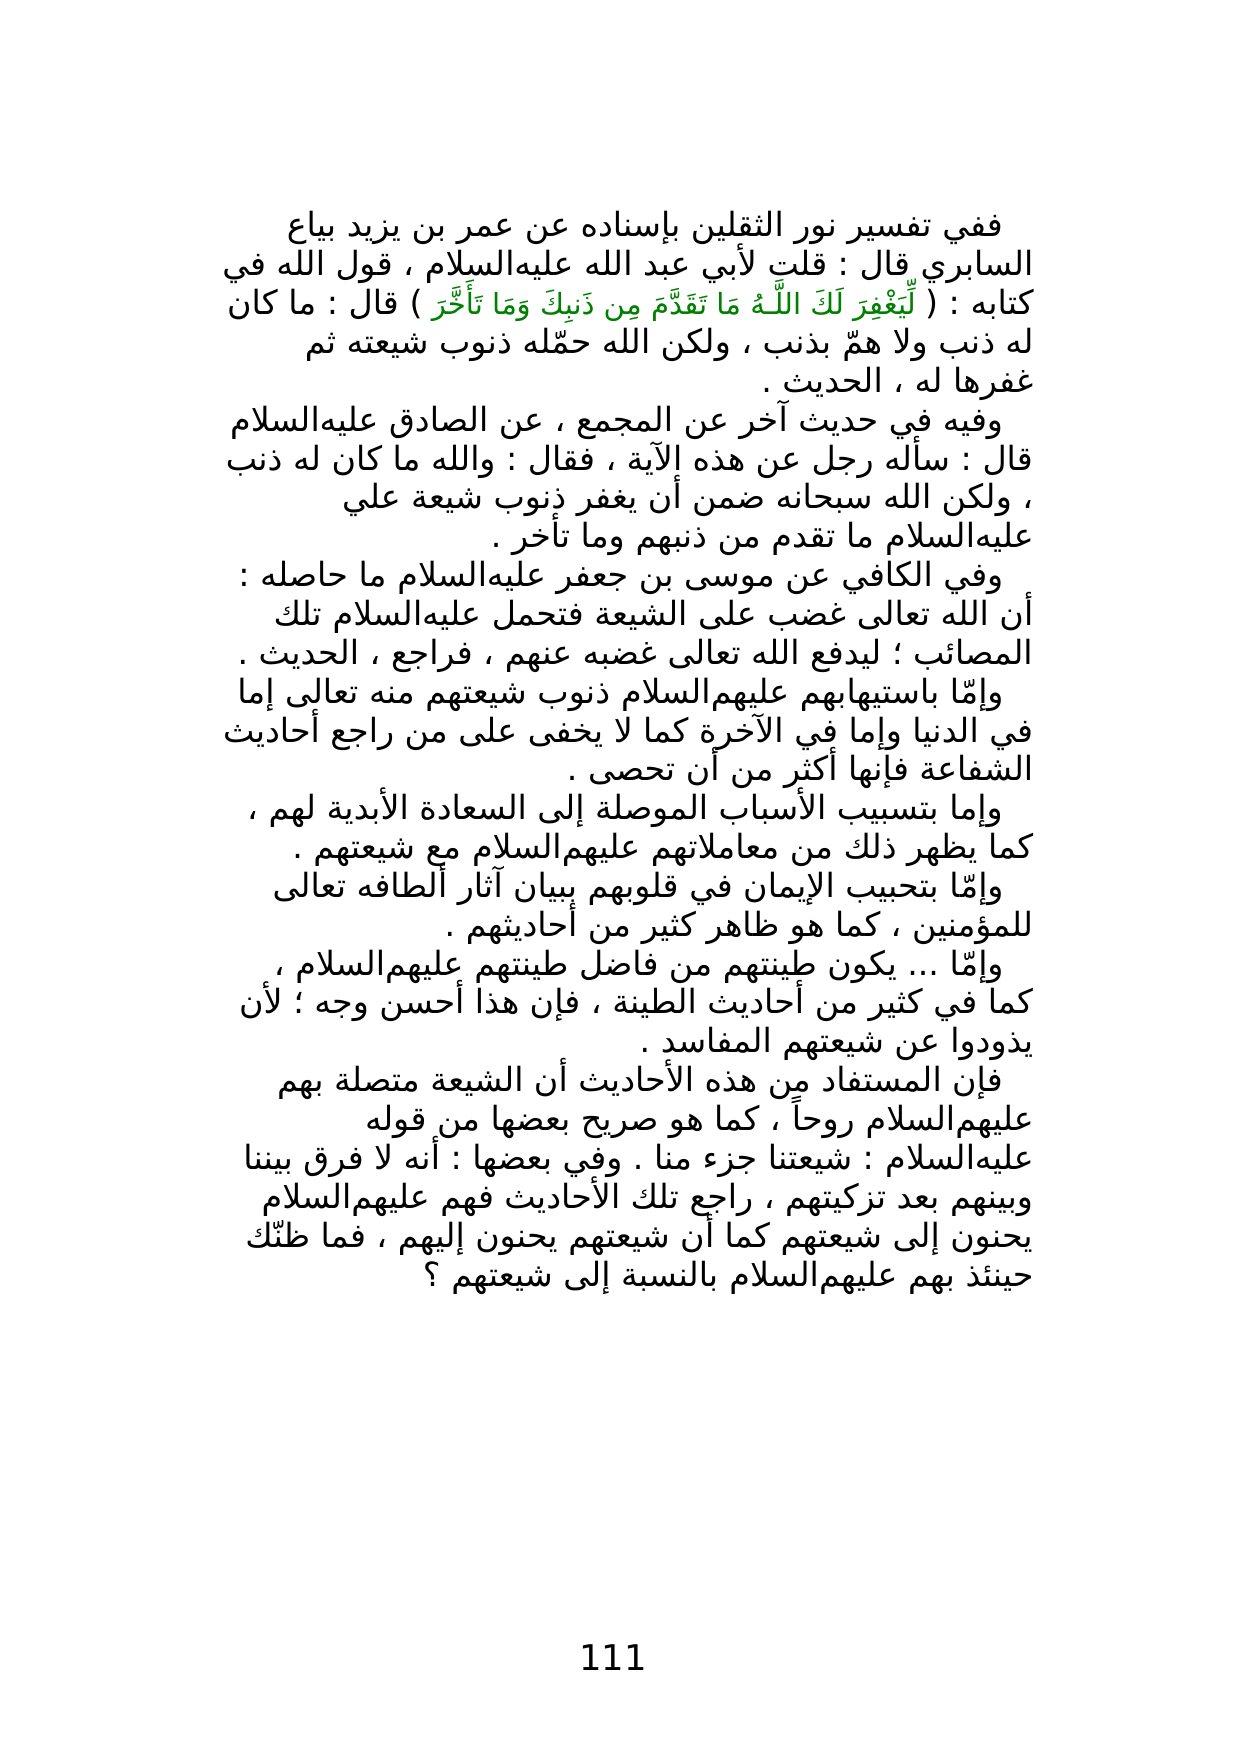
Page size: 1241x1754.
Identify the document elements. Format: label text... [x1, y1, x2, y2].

text وإمّا باستيهابهم عليهم‌السلام ذنوب شيعتهم منه تعالى إما في الدنيا وإما في الآخرة كما لا يخفى على من راجع أحاديث الشفاعة فإنها أكثر من أن تحصى . [222, 672, 1033, 789]
text وفي الكافي عن موسى بن جعفر عليه‌السلام ما حاصله : أن الله تعالى غضب على الشيعة فتحمل عليه‌السلام تلك المصائب ؛ ليدفع الله تعالى غضبه عنهم ، فراجع ، الحديث . [222, 556, 1033, 672]
text وإمّا ... يكون طينتهم من فاضل طينتهم عليهم‌السلام ، كما في كثير من أحاديث الطينة ، فإن هذا أحسن وجه ؛ لأن يذودوا عن شيعتهم المفاسد . [222, 944, 1033, 1061]
text ففي تفسير نور الثقلين بإسناده عن عمر بن يزيد بياع السابري قال : قلت لأبي عبد الله عليه‌السلام ، قول الله في كتابه : ( لِّيَغْفِرَ لَكَ اللَّـهُ مَا تَقَدَّمَ مِن ذَنبِكَ وَمَا تَأَخَّرَ ) قال : ما كان له ذنب ولا همّ بذنب ، ولكن الله حمّله ذنوب شيعته ثم غفرها له ، الحديث . [222, 206, 1033, 400]
text وإمّا بتحبيب الإيمان في قلوبهم ببيان آثار ألطافه تعالى للمؤمنين ، كما هو ظاهر كثير من أحاديثهم . [222, 866, 1033, 944]
text وإما بتسبيب الأسباب الموصلة إلى السعادة الأبدية لهم ، كما يظهر ذلك من معاملاتهم عليهم‌السلام مع شيعتهم . [222, 789, 1033, 866]
text فإن المستفاد من هذه الأحاديث أن الشيعة متصلة بهم عليهم‌السلام روحاً ، كما هو صريح بعضها من قوله عليه‌السلام : شيعتنا جزء منا . وفي بعضها : أنه لا فرق بيننا وبينهم بعد تزكيتهم ، راجع تلك الأحاديث فهم عليهم‌السلام يحنون إلى شيعتهم كما أن شيعتهم يحنون إليهم ، فما ظنّك حينئذ بهم عليهم‌السلام بالنسبة إلى شيعتهم ؟ [222, 1061, 1033, 1294]
text وفيه في حديث آخر عن المجمع ، عن الصادق عليه‌السلام قال : سأله رجل عن هذه الآية ، فقال : والله ما كان له ذنب ، ولكن الله سبحانه ضمن أن يغفر ذنوب شيعة علي عليه‌السلام ما تقدم من ذنبهم وما تأخر . [222, 400, 1033, 556]
